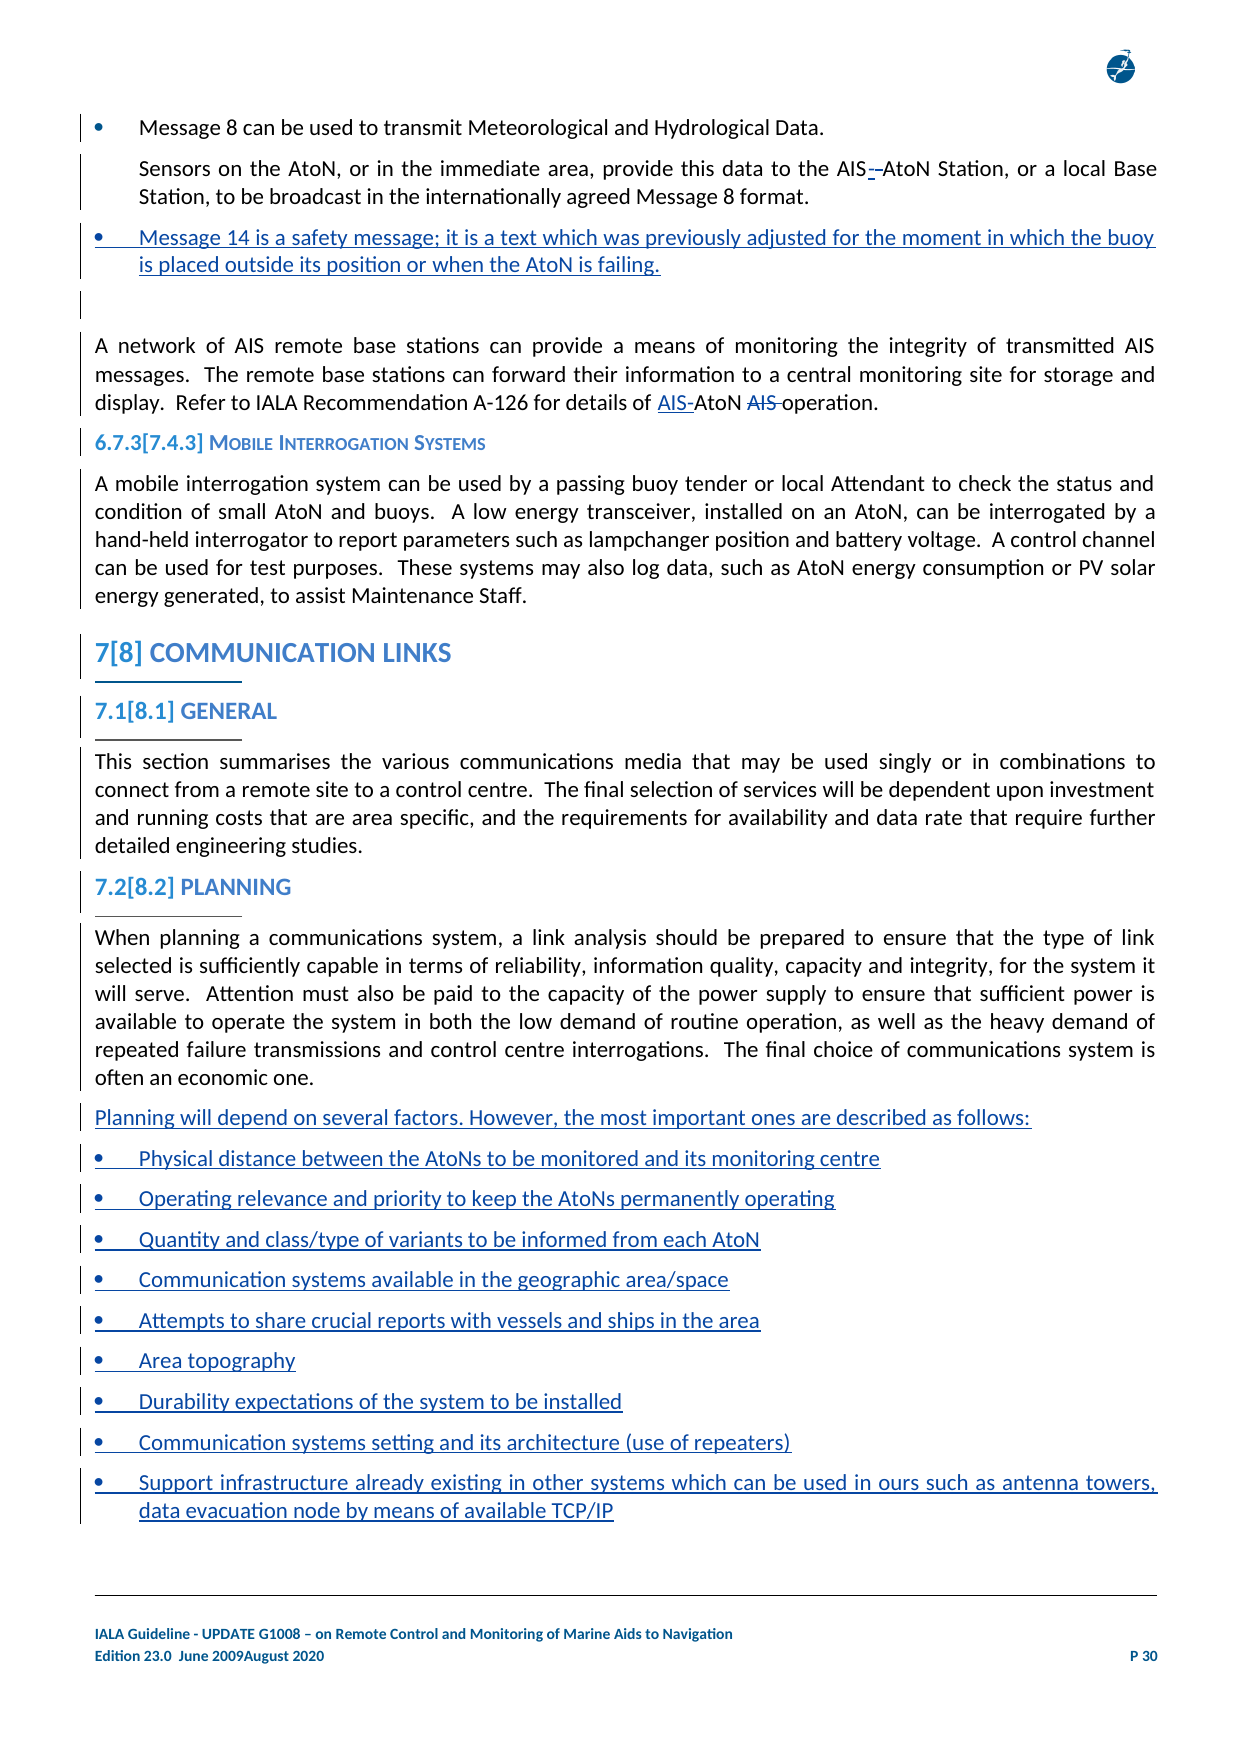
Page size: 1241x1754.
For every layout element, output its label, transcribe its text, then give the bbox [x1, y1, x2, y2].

subtitle Planning [94, 871, 1157, 902]
subtitle COMMUNICATION LINKS [94, 634, 1157, 669]
text A network of AIS remote base stations can provide a means of monitoring the integrity of transmitted AIS messages. The remote base stations can forward their information to a central monitoring site for storage and display. Refer to IALA Recommendation A-126 for details of AtoN operation. [94, 332, 1157, 416]
subtitle Mobile Interrogation Systems [94, 428, 1157, 456]
subtitle General [94, 696, 1157, 726]
text This section summarises the various communications media that may be used singly or in combinations to connect from a remote site to a control centre. The final selection of services will be dependent upon investment and running costs that are area specific, and the requirements for availability and data rate that require further detailed engineering studies. [94, 747, 1157, 859]
text When planning a communications system, a link analysis should be prepared to ensure that the type of link selected is sufficiently capable in terms of reliability, information quality, capacity and integrity, for the system it will serve. Attention must also be paid to the capacity of the power supply to ensure that sufficient power is available to operate the system in both the low demand of routine operation, as well as the heavy demand of repeated failure transmissions and control centre interrogations. The final choice of communications system is often an economic one. [94, 923, 1157, 1091]
text Message 8 can be used to transmit Meteorological and Hydrological Data. [94, 113, 1157, 142]
text Sensors on the AtoN, or in the immediate area, provide this data to the AISAtoN Station, or a local Base Station, to be broadcast in the internationally agreed Message 8 format. [139, 154, 1157, 210]
text A mobile interrogation system can be used by a passing buoy tender or local Attendant to check the status and condition of small AtoN and buoys. A low energy transceiver, installed on an AtoN, can be interrogated by a hand-held interrogator to report parameters such as lampchanger position and battery voltage. A control channel can be used for test purposes. These systems may also log data, such as AtoN energy consumption or PV solar energy generated, to assist Maintenance Staff. [94, 469, 1157, 609]
picture [1075, 0, 1194, 118]
